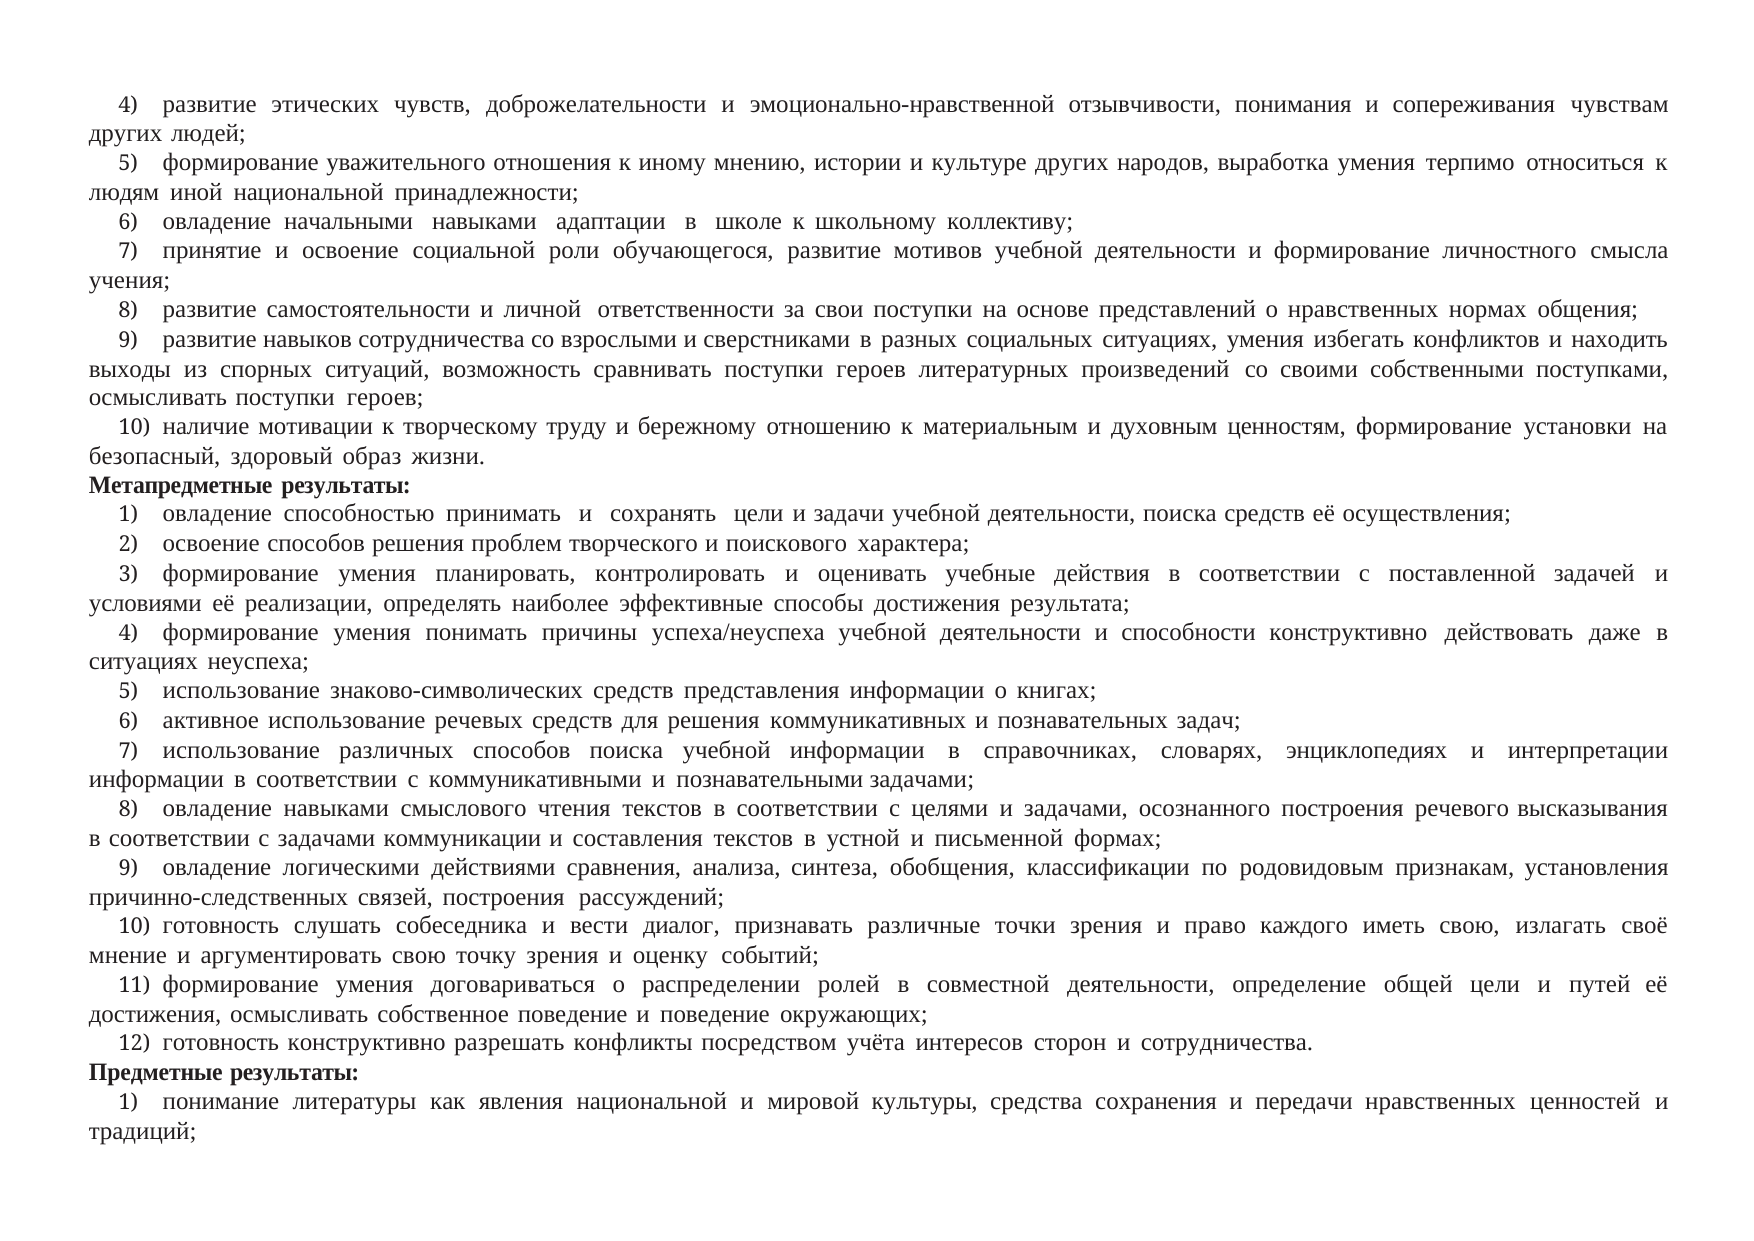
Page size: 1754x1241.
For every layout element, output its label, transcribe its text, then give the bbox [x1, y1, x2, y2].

list наличие мотивации к творческому труду и бережному отношению к материальным и духовным ценностям, формирование установки на безопасный, здоровый образ жизни. [89, 411, 1668, 470]
list овладение логическими действиями сравнения, анализа, синтеза, обобщения, классификации по родовидовым признакам, установления причинно-следственных связей, построения рассуждений; [89, 852, 1668, 910]
list овладение навыками смыслового чтения текстов в соответствии с целями и задачами, осознанного построения речевого высказывания в соответствии с задачами коммуникации и составления текстов в устной и письменной формах; [89, 793, 1668, 852]
list использование различных способов поиска учебной информации в справочниках, словарях, энциклопедиях и интерпретации информации в соответствии с коммуникативными и познавательными задачами; [89, 735, 1668, 793]
list формирование умения понимать причины успеха/неуспеха учебной деятельности и способности конструктивно действовать даже в ситуациях неуспеха; [89, 617, 1668, 675]
list формирование умения планировать, контролировать и оценивать учебные действия в соответствии с поставленной задачей и условиями её реализации, определять наиболее эффективные способы достижения результата; [89, 558, 1668, 617]
list развитие этических чувств, доброжелательности и эмоционально-нравственной отзывчивости, понимания и сопереживания чувствам других людей; [89, 89, 1668, 147]
list формирование умения договариваться о распределении ролей в совместной деятельности, определение общей цели и путей её достижения, осмысливать собственное поведение и поведение окружающих; [89, 969, 1668, 1027]
list овладение способностью принимать и сохранять цели и задачи учебной деятельности, поиска средств её осуществления; [89, 498, 1668, 528]
list принятие и освоение социальной роли обучающегося, развитие мотивов учебной деятельности и формирование личностного смысла учения; [89, 236, 1668, 294]
list готовность конструктивно разрешать конфликты посредством учёта интересов сторон и сотрудничества. [89, 1027, 1668, 1057]
list использование знаково-символических средств представления информации о книгах; [89, 675, 1668, 705]
list понимание литературы как явления национальной и мировой культуры, средства сохранения и передачи нравственных ценностей и традиций; [89, 1086, 1668, 1144]
list готовность слушать собеседника и вести диалог, признавать различные точки зрения и право каждого иметь свою, излагать своё мнение и аргументировать свою точку зрения и оценку событий; [89, 910, 1668, 969]
list развитие самостоятельности и личной ответственности за свои поступки на основе представлений о нравственных нормах общения; [89, 294, 1668, 324]
list формирование уважительного отношения к иному мнению, истории и культуре других народов, выработка умения терпимо относиться к людям иной национальной принадлежности; [89, 147, 1668, 206]
subtitle Предметные результаты: [89, 1057, 1668, 1086]
subtitle Метапредметные результаты: [89, 470, 1668, 498]
list освоение способов решения проблем творческого и поискового характера; [89, 528, 1668, 558]
list овладение начальными навыками адаптации в школе к школьному коллективу; [89, 206, 1668, 236]
list развитие навыков сотрудничества со взрослыми и сверстниками в разных социальных ситуациях, умения избегать конфликтов и находить выходы из спорных ситуаций, возможность сравнивать поступки героев литературных произведений со своими собственными поступками, осмысливать поступки героев; [89, 324, 1668, 411]
list активное использование речевых средств для решения коммуникативных и познавательных задач; [89, 705, 1668, 735]
